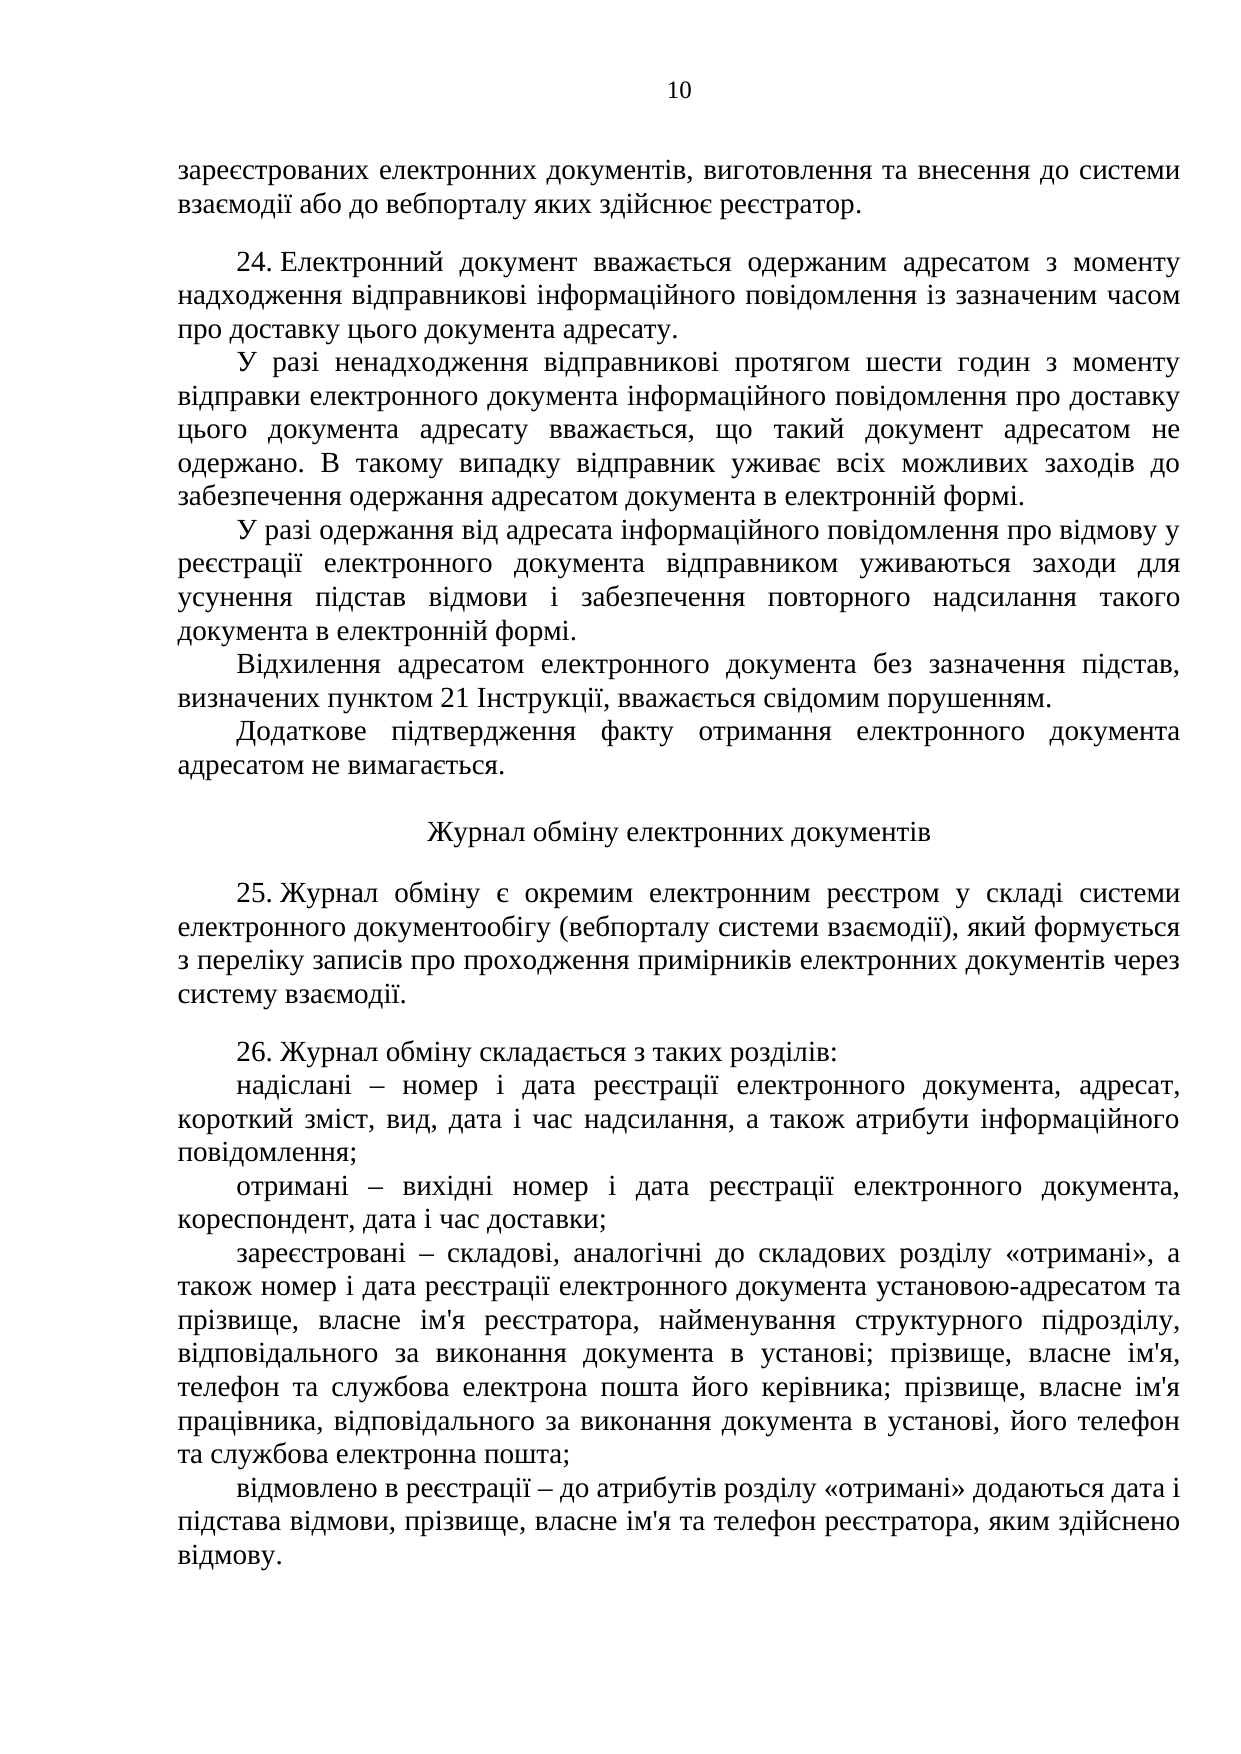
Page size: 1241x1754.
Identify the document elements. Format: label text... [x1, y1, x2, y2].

text зареєстровані – складові, аналогічні до складових розділу «отримані», а також номер і дата реєстрації електронного документа установою-адресатом та прізвище, власне ім'я реєстратора, найменування структурного підрозділу, відповідального за виконання документа в установі; прізвище, власне ім'я, телефон та службова електрона пошта його керівника; прізвище, власне ім'я працівника, відповідального за виконання документа в установі, його телефон та службова електронна пошта; [177, 1235, 1181, 1470]
text надіслані – номер і дата реєстрації електронного документа, адресат, короткий зміст, вид, дата і час надсилання, а також атрибути інформаційного повідомлення; [177, 1067, 1181, 1168]
text отримані – вихідні номер і дата реєстрації електронного документа, кореспондент, дата і час доставки; [177, 1168, 1181, 1235]
text 24. Електронний документ вважається одержаним адресатом з моменту надходження відправникові інформаційного повідомлення із зазначеним часом про доставку цього документа адресату. [177, 244, 1181, 344]
text Додаткове підтвердження факту отримання електронного документа адресатом не вимагається. [177, 713, 1181, 780]
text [177, 152, 1181, 219]
text Відхилення адресатом електронного документа без зазначення підстав, визначених пунктом 21 Інструкції, вважається свідомим порушенням. [177, 646, 1181, 713]
text У разі ненадходження відправникові протягом шести годин з моменту відправки електронного документа інформаційного повідомлення про доставку цього документа адресату вважається, що такий документ адресатом не одержано. В такому випадку відправник уживає всіх можливих заходів до забезпечення одержання адресатом документа в електронній формі. [177, 344, 1181, 512]
text 26. Журнал обміну складається з таких розділів: [177, 1034, 1181, 1067]
text 25. Журнал обміну є окремим електронним реєстром у складі системи електронного документообігу (вебпорталу системи взаємодії), який формується з переліку записів про проходження примірників електронних документів через систему взаємодії. [177, 875, 1181, 1009]
text У разі одержання від адресата інформаційного повідомлення про відмову у реєстрації електронного документа відправником уживаються заходи для усунення підстав відмови і забезпечення повторного надсилання такого документа в електронній формі. [177, 512, 1181, 646]
subtitle Журнал обміну електронних документів [177, 814, 1181, 847]
text відмовлено в реєстрації – до атрибутів розділу «отримані» додаються дата і підстава відмови, прізвище, власне ім'я та телефон реєстратора, яким здійснено відмову. [177, 1470, 1181, 1570]
